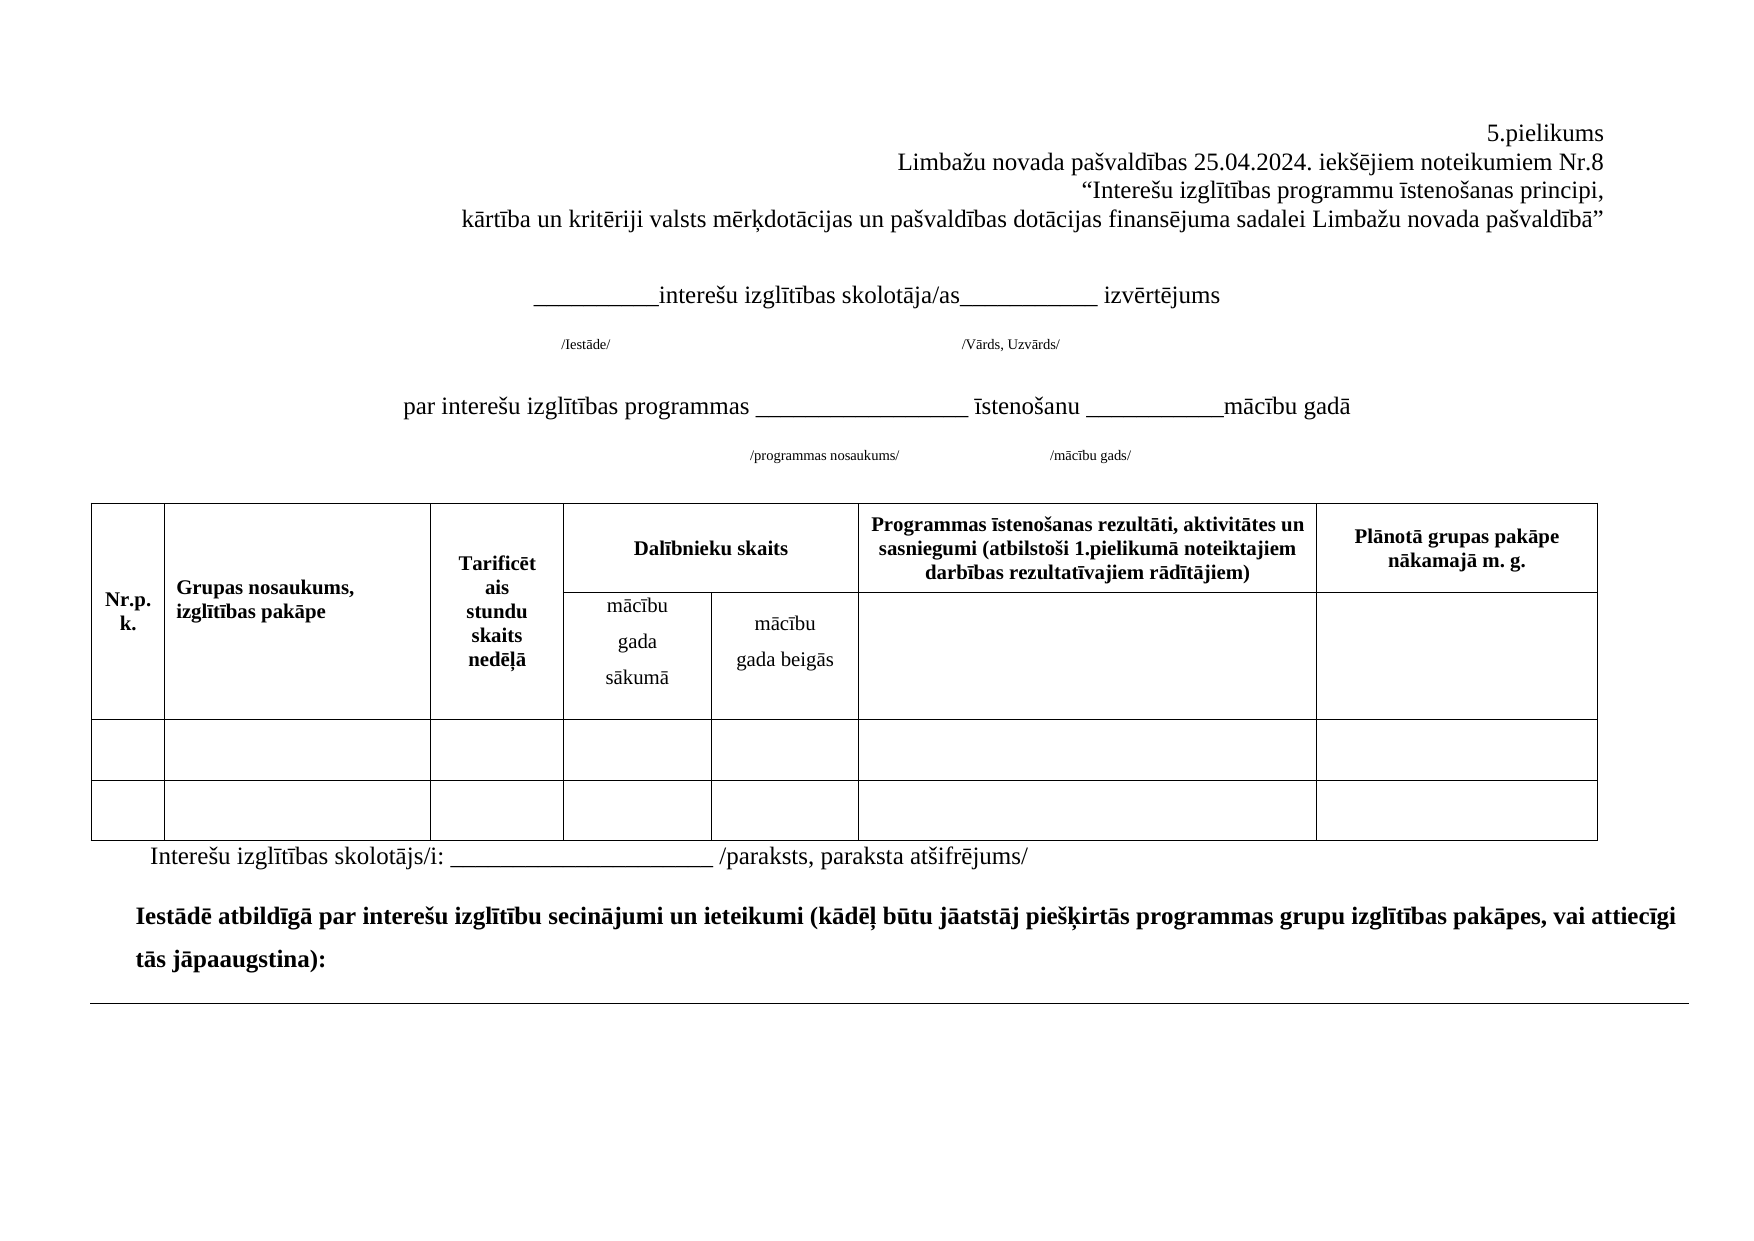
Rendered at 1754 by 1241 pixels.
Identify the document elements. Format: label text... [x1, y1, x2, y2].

table_cell mācību gada sākumā [564, 593, 711, 719]
table_cell [564, 720, 711, 780]
table_cell [859, 781, 1316, 840]
text /programmas nosaukums/ /mācību gads/ [150, 447, 1604, 476]
table_cell [92, 720, 164, 780]
list Limbažu novada pašvaldības 25.04.2024. iekšējiem noteikumiem Nr.8 [150, 147, 1604, 176]
list kārtība un kritēriji valsts mērķdotācijas un pašvaldības dotācijas finansējuma sadalei Limbažu novada pašvaldībā” [187, 204, 1604, 233]
table_cell [165, 781, 430, 840]
table_cell [1317, 720, 1597, 780]
table_cell [431, 720, 563, 780]
text /Iestāde/ /Vārds, Uzvārds/ [450, 336, 1604, 364]
table_header Grupas nosaukums, izglītības pakāpe [165, 504, 430, 719]
table_header Nr.p.k. [92, 504, 164, 719]
text 5.pielikums [150, 118, 1604, 147]
table_cell [712, 781, 858, 840]
table_cell [564, 781, 711, 840]
table_cell [1317, 593, 1597, 719]
text Interešu izglītības skolotājs/i: _____________________ /paraksts, paraksta atšifrējums/ [150, 841, 1604, 870]
table_header Dalībnieku skaits [564, 504, 858, 592]
table_cell [712, 720, 858, 780]
table_cell [859, 720, 1316, 780]
table_header Plānotā grupas pakāpe nākamajā m. g. [1317, 504, 1597, 592]
text par interešu izglītības programmas _________________ īstenošanu ___________mācību gadā [150, 391, 1604, 420]
table_cell mācību gada beigās [712, 593, 858, 719]
table_cell [165, 720, 430, 780]
table_cell [1317, 781, 1597, 840]
table_header Iestādē atbildīgā par interešu izglītību secinājumi un ieteikumi (kādēļ būtu jāatstāj piešķirtās programmas grupu izglītības pakāpes, vai attiecīgi tās jāpaaugstina): [90, 901, 1689, 1003]
table_cell [92, 781, 164, 840]
list “Interešu izglītības programmu īstenošanas principi, [150, 176, 1604, 204]
text __________interešu izglītības skolotāja/as___________ izvērtējums [150, 280, 1604, 309]
table_header Programmas īstenošanas rezultāti, aktivitātes un sasniegumi (atbilstoši 1.pielikumā noteiktajiem darbības rezultatīvajiem rādītājiem) [859, 504, 1316, 592]
table_header Tarificētais stundu skaits nedēļā [431, 504, 563, 719]
table_cell [859, 593, 1316, 719]
table_cell [431, 781, 563, 840]
